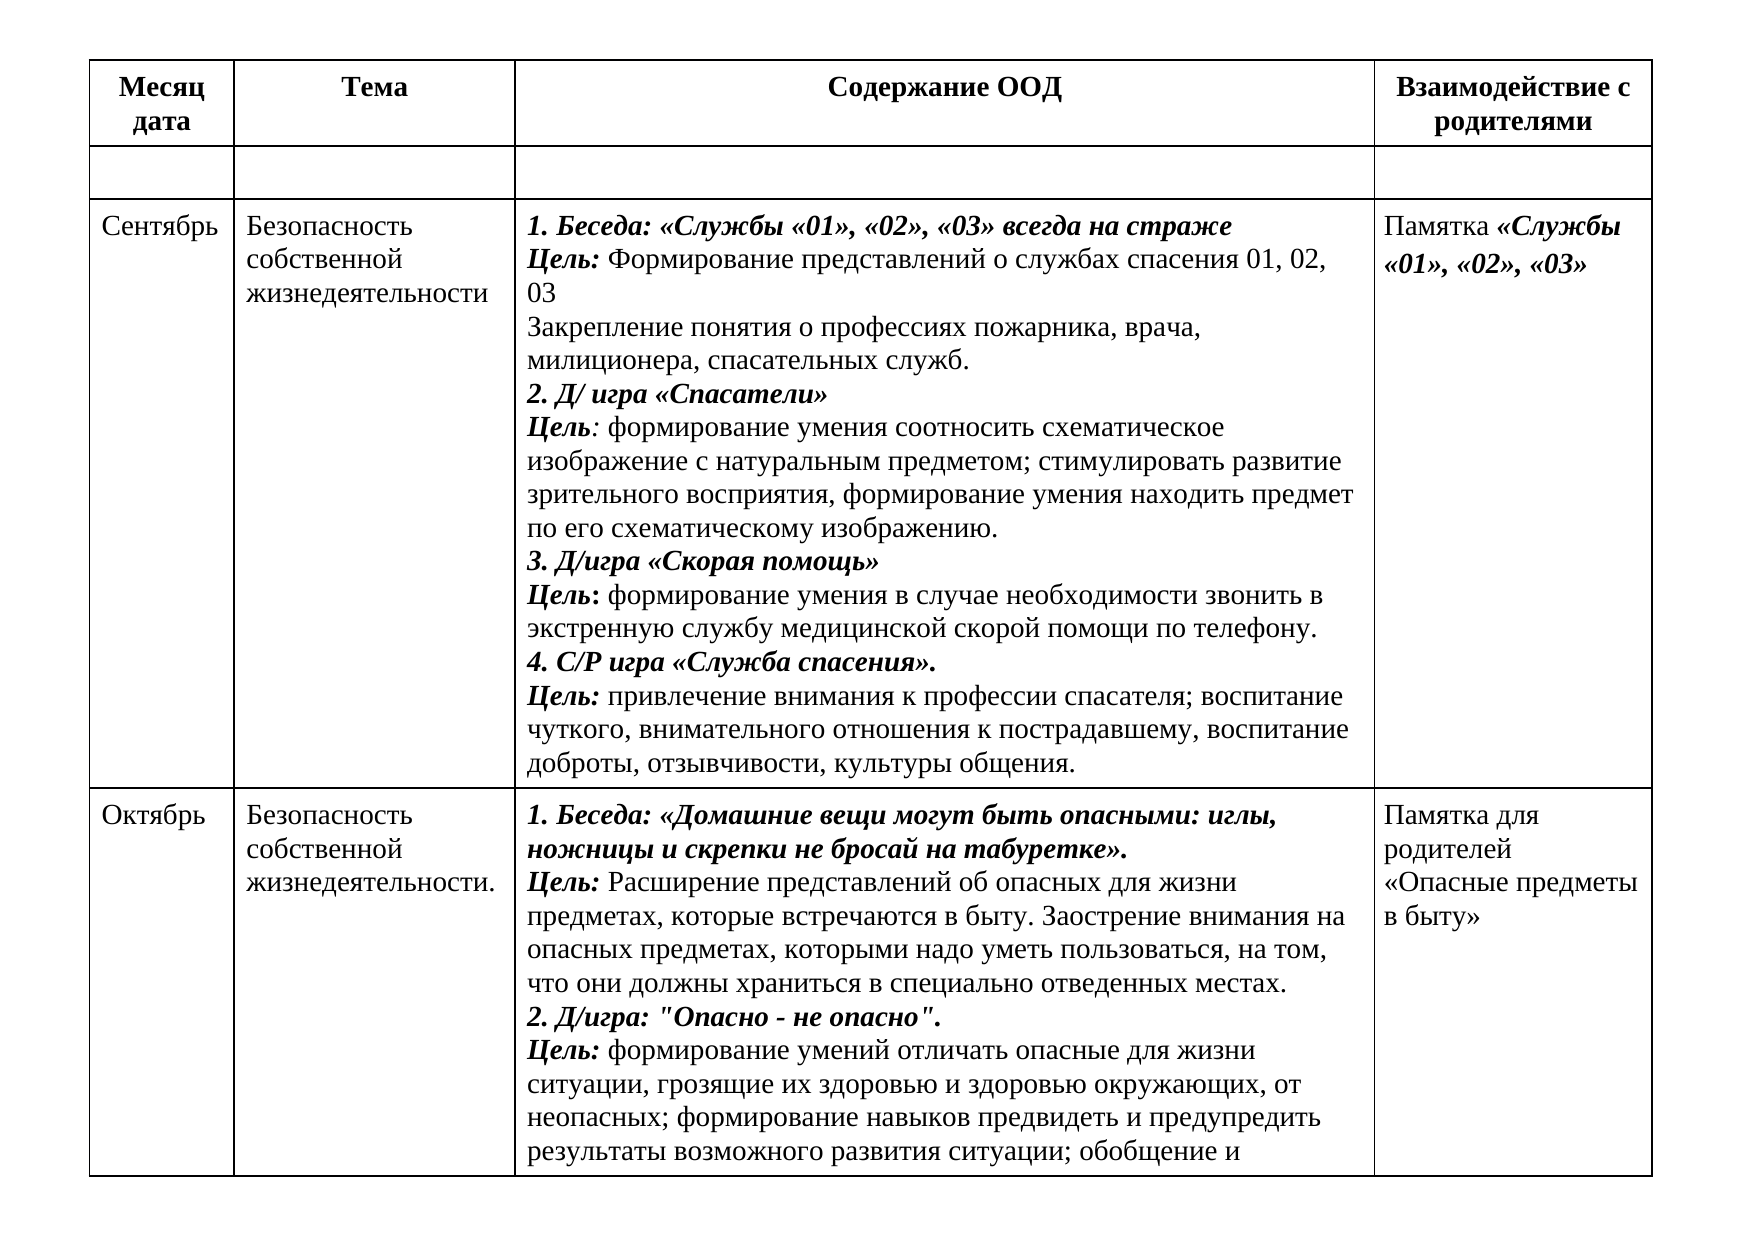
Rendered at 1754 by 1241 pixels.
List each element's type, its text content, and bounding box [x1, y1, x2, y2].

table_cell Октябрь [90, 789, 233, 1175]
table_cell Сентябрь [90, 200, 233, 787]
table_header Взаимодействие с родителями [1375, 61, 1651, 145]
table_header Месяц дата [90, 61, 233, 145]
table_cell [90, 147, 233, 198]
table_header Содержание ООД [516, 61, 1374, 145]
table_cell [1375, 147, 1651, 198]
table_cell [516, 789, 1374, 1175]
table_cell Безопасность собственной жизнедеятельности [235, 200, 514, 787]
table_cell Памятка «Службы «01», «02», «03» [1375, 200, 1651, 787]
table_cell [235, 789, 514, 1175]
table_header Тема [235, 61, 514, 145]
table_cell [235, 147, 514, 198]
table_cell [516, 147, 1374, 198]
table_cell 1. Беседа: «Службы «01», «02», «03» всегда на страже Цель: Формирование представлений о службах спасения 01, 02, 03 Закрепление понятия о профессиях пожарника, врача, милиционера, спасательных служб. 2. Д/ игра «Спасатели» Цель: формирование умения соотносить схематическое изображение с натуральным предметом; стимулировать развитие зрительного восприятия, формирование умения находить предмет по его схематическому изображению. 3. Д/игра «Скорая помощь» Цель: формирование умения в случае необходимости звонить в экстренную службу медицинской скорой помощи по телефону. 4. С/Р игра «Служба спасения». Цель: привлечение внимания к профессии спасателя; воспитание чуткого, внимательного отношения к пострадавшему, воспитание доброты, отзывчивости, культуры общения. [516, 200, 1374, 787]
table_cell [1375, 789, 1651, 1175]
